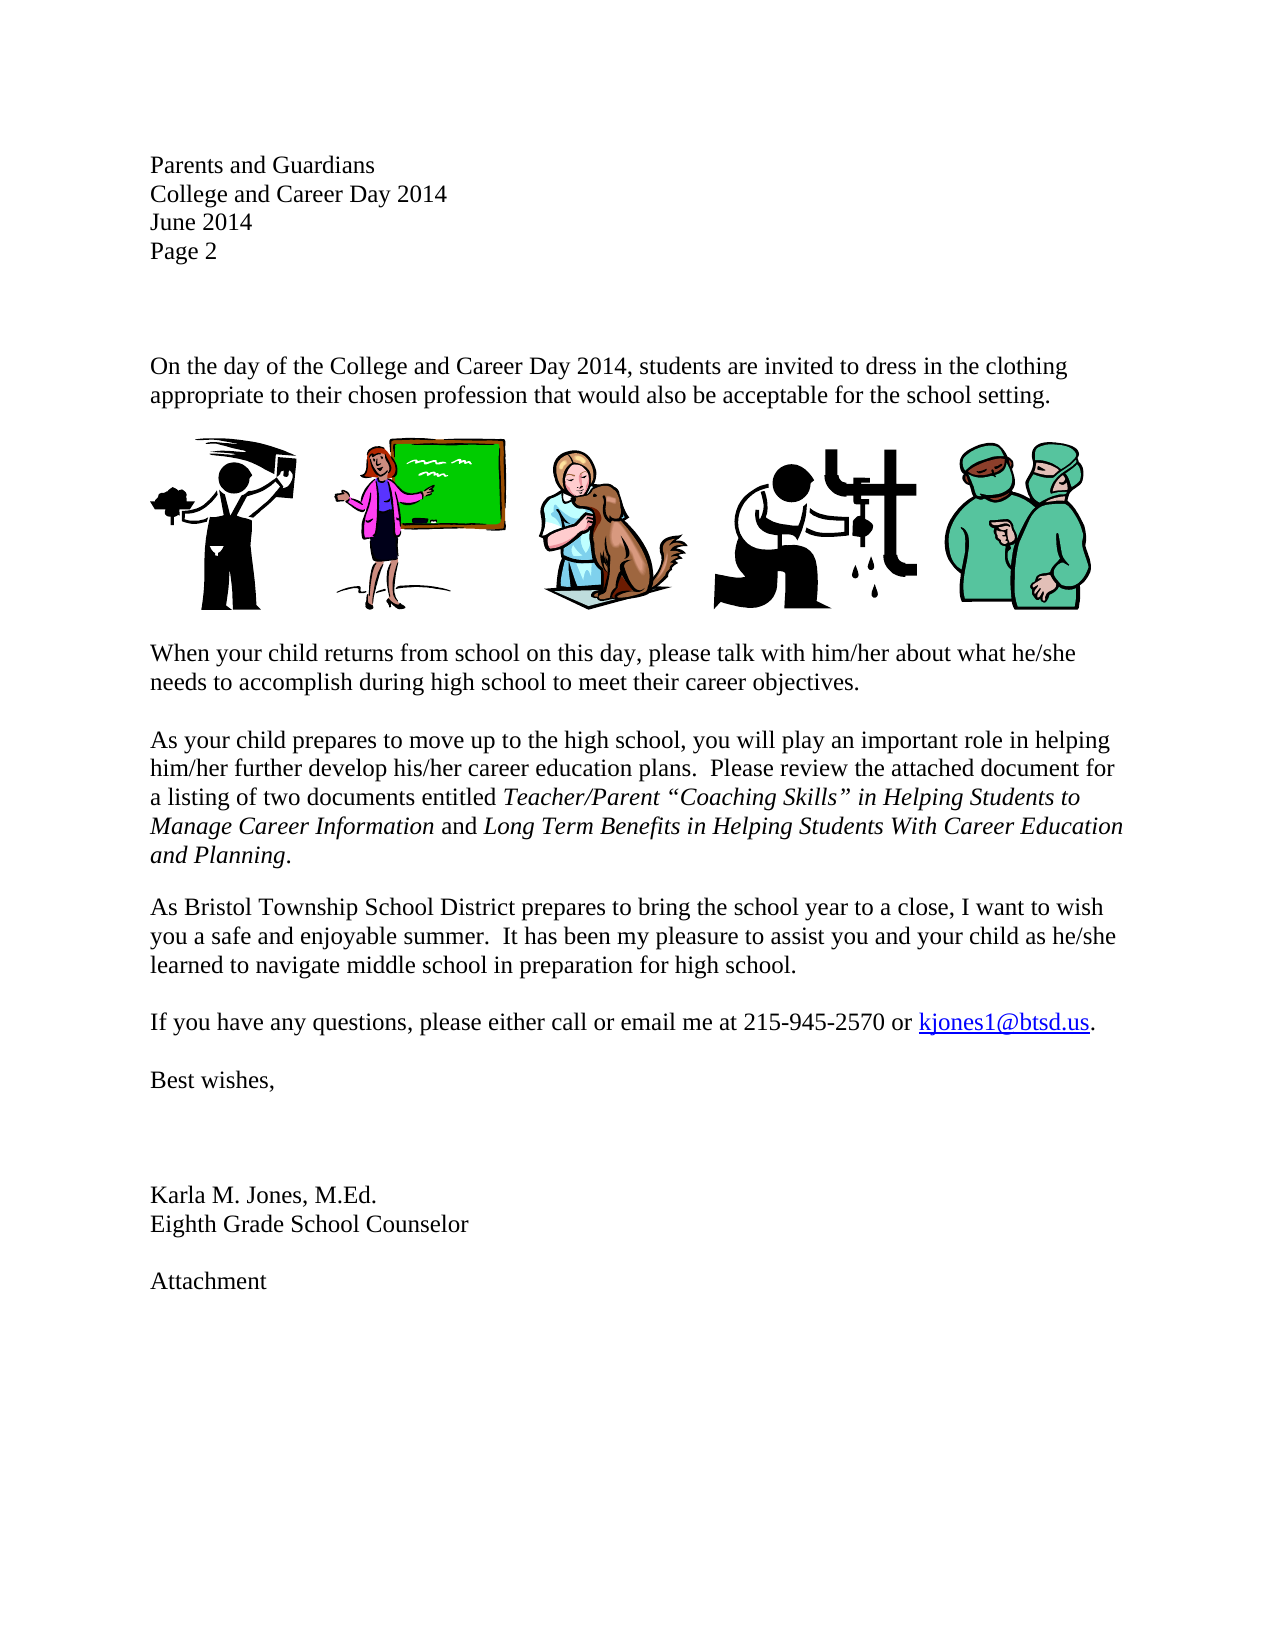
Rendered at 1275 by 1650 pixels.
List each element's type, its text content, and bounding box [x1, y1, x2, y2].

text Attachment [150, 1266, 1125, 1295]
text Karla M. Jones, M.Ed. [150, 1180, 1125, 1209]
text As your child prepares to move up to the high school, you will play an important role in helping him/her further develop his/her career education plans. Please review the attached document for a listing of two documents entitled Teacher/Parent “Coaching Skills” in Helping Students to Manage Career Information and Long Term Benefits in Helping Students With Career Education and Planning. [150, 725, 1125, 868]
text College and Career Day 2014 [150, 179, 1125, 207]
text On the day of the College and Career Day 2014, students are invited to dress in the clothing appropriate to their chosen profession that would also be acceptable for the school setting. [150, 351, 1125, 409]
text If you have any questions, please either call or email me at 215-945-2570 or kjones1@btsd.us. [150, 1007, 1125, 1036]
text Best wishes, [150, 1065, 1125, 1094]
text Eighth Grade School Counselor [150, 1209, 1125, 1237]
text June 2014 [150, 207, 1125, 236]
text Parents and Guardians [150, 150, 1125, 179]
text When your child returns from school on this day, please talk with him/her about what he/she needs to accomplish during high school to meet their career objectives. [150, 638, 1125, 696]
text Page 2 [150, 236, 1125, 265]
text As Bristol Township School District prepares to bring the school year to a close, I want to wish you a safe and enjoyable summer. It has been my pleasure to assist you and your child as he/she learned to navigate middle school in preparation for high school. [150, 892, 1125, 979]
